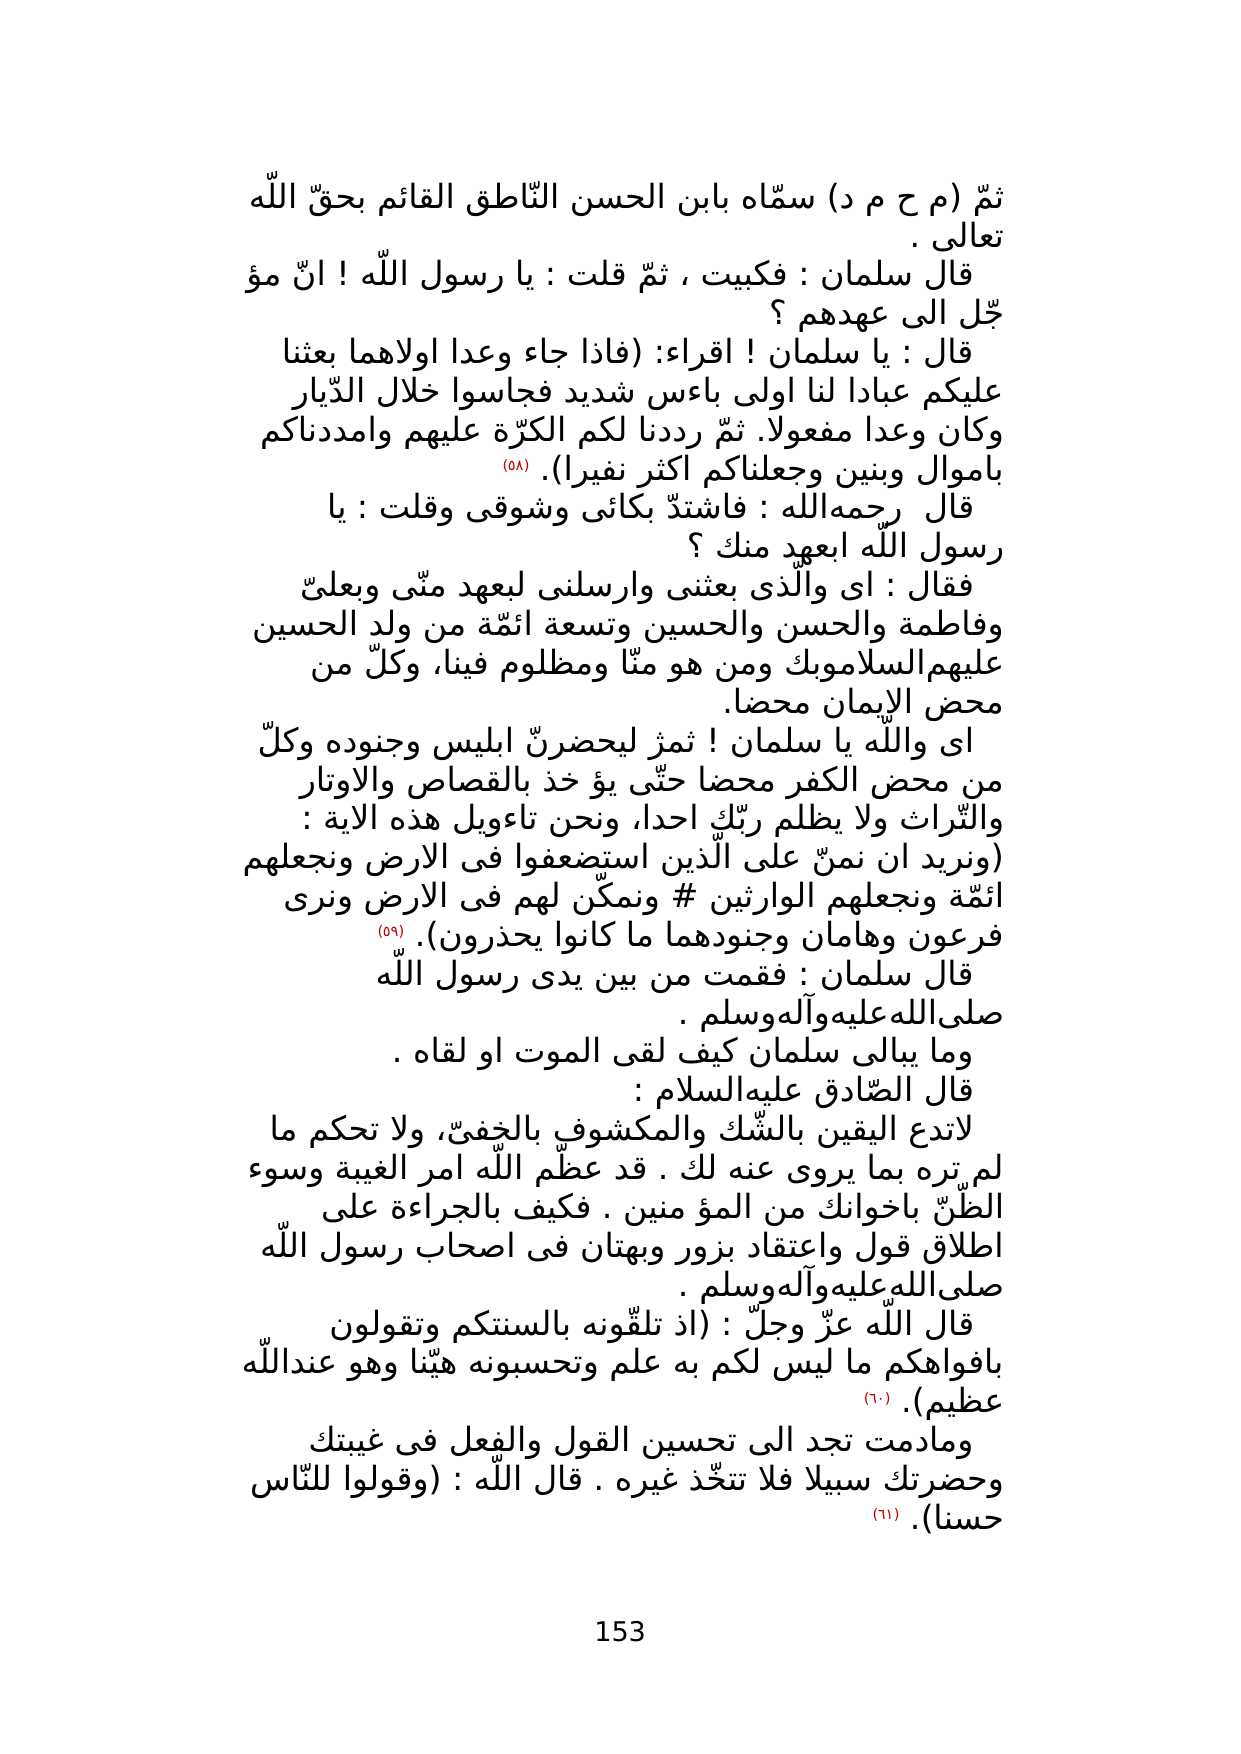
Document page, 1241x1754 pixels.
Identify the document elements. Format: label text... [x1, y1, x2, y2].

text قال سلمان : فقمت من بين يدى رسول اللّه صلى‌الله‌عليه‌وآله‌وسلم . [236, 954, 1004, 1032]
text ومادمت تجد الى تحسين القول والفعل فى غيبتك وحضرتك سبيلا فلا تتخّذ غيره . قال اللّه : (وقولوا للنّاس حسنا). (٦١) [236, 1421, 1004, 1537]
text وما يبالى سلمان كيف لقى الموت او لقاه . [236, 1032, 1004, 1071]
text قال : يا سلمان ! اقراء: (فاذا جاء وعدا اولاهما بعثنا عليكم عبادا لنا اولى باءس شديد فجاسوا خلال الدّيار وكان وعدا مفعولا. ثمّ رددنا لكم الكرّة عليهم وامددناكم باموال وبنين وجعلناكم اكثر نفيرا). (٥٨) [236, 333, 1004, 488]
text قال سلمان : فكبيت ، ثمّ قلت : يا رسول اللّه ! انّ مؤ جّل الى عهدهم ؟ [236, 255, 1004, 333]
text لاتدع اليقين بالشّك والمكشوف بالخفىّ، ولا تحكم ما لم تره بما يروى عنه لك . قد عظّم اللّه امر الغيبة وسوء الظّنّ باخوانك من المؤ منين . فكيف بالجراءة على اطلاق قول واعتقاد بزور وبهتان فى اصحاب رسول اللّه صلى‌الله‌عليه‌وآله‌وسلم . [236, 1110, 1004, 1304]
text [236, 177, 1004, 255]
text قال رحمه‌الله : فاشتدّ بكائى وشوقى وقلت : يا رسول اللّه ابعهد منك ؟ [236, 488, 1004, 566]
text اى واللّه يا سلمان ! ثمژ ليحضرنّ ابليس وجنوده وكلّ من محض الكفر محضا حتّى يؤ خذ بالقصاص والاوتار والتّراث ولا يظلم ربّك احدا، ونحن تاءويل هذه الاية : (ونريد ان نمنّ على الّذين استضعفوا فى الارض ونجعلهم ائمّة ونجعلهم الوارثين # ونمكّن لهم فى الارض ونرى فرعون وهامان وجنودهما ما كانوا يحذرون). (٥٩) [236, 721, 1004, 954]
text قال الصّادق عليه‌السلام : [236, 1071, 1004, 1110]
text قال اللّه عزّ وجلّ : (اذ تلقّونه بالسنتكم وتقولون بافواهكم ما ليس لكم به علم وتحسبونه هيّنا وهو عنداللّه عظيم). (٦٠) [236, 1304, 1004, 1421]
text فقال : اى والّذى بعثنى وارسلنى لبعهد منّى وبعلىّ وفاطمة والحسن والحسين وتسعة ائمّة من ولد الحسين عليهم‌السلاموبك ومن هو منّا ومظلوم فينا، وكلّ من محض الايمان محضا. [236, 566, 1004, 721]
